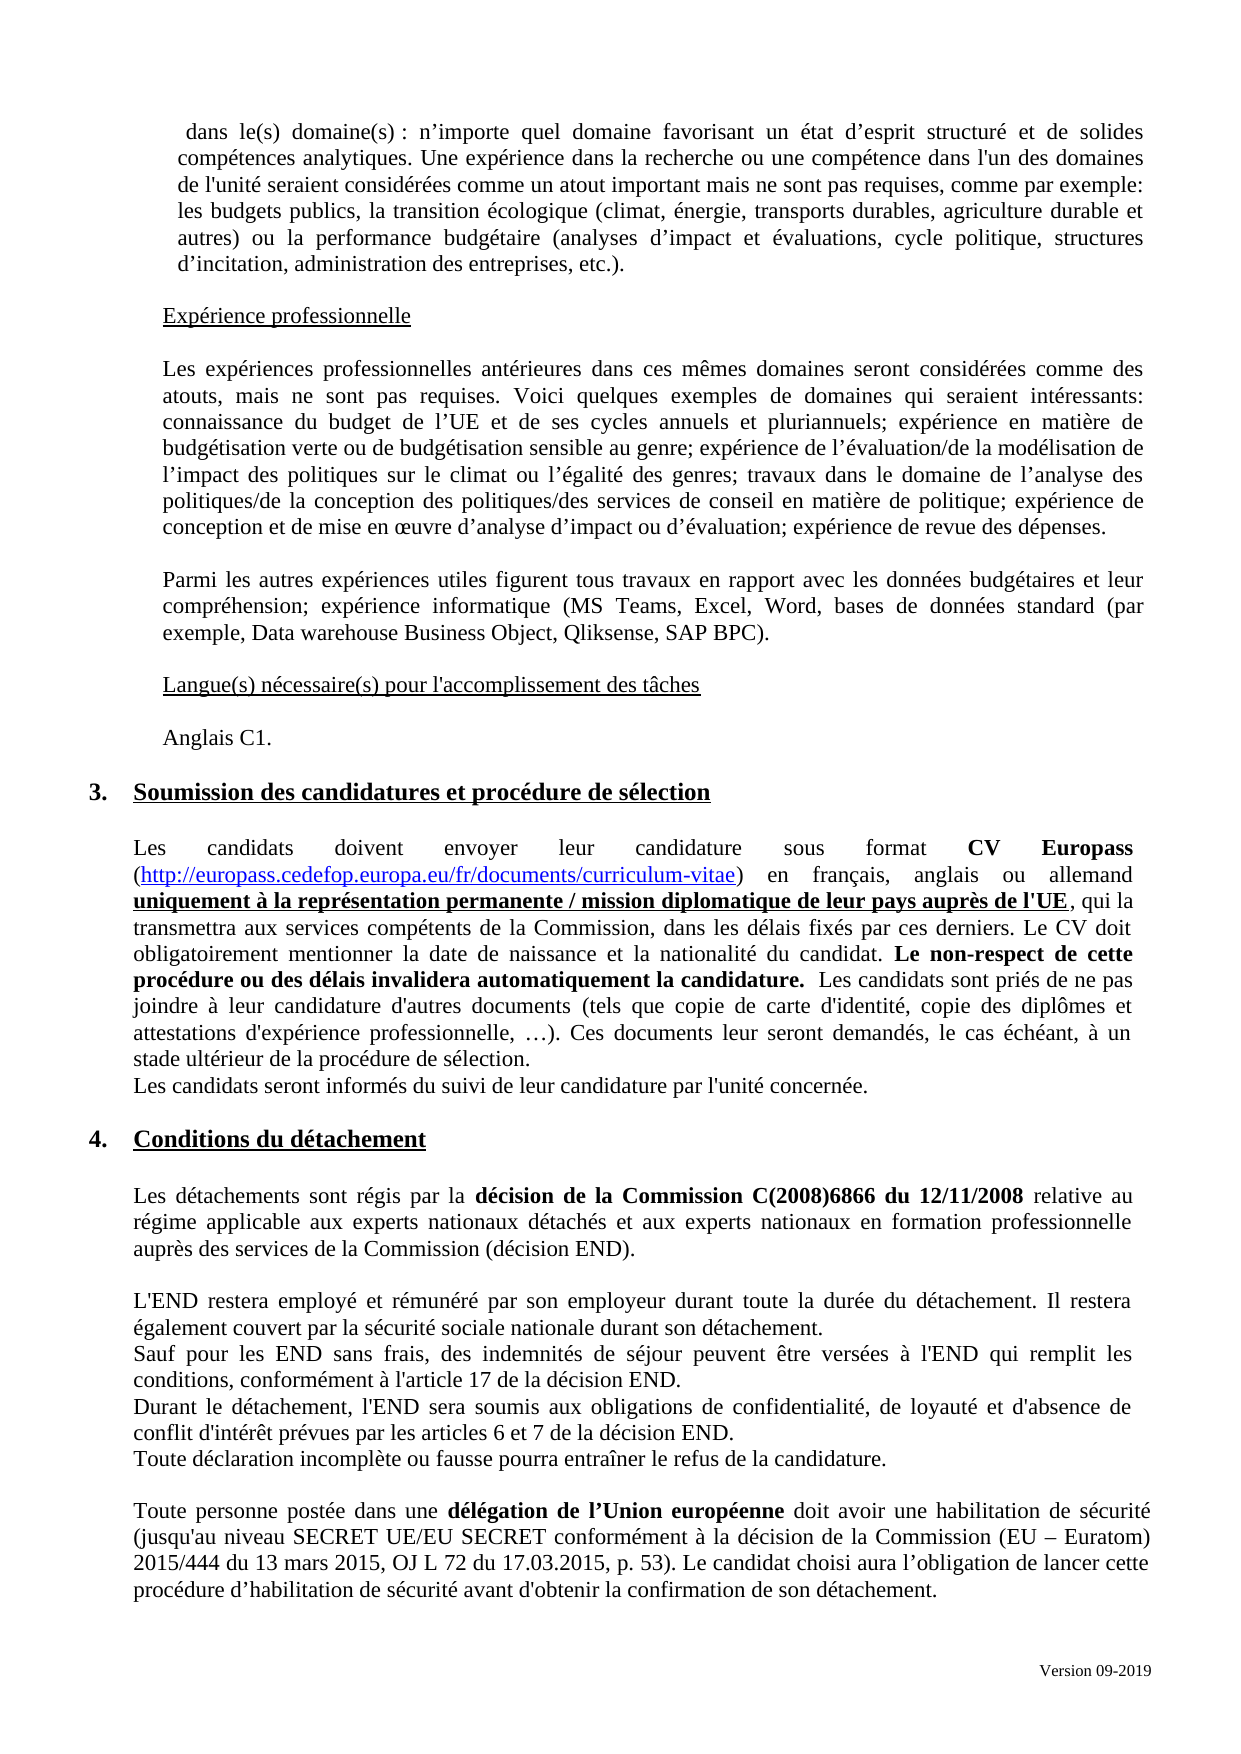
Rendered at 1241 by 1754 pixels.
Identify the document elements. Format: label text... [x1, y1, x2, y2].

text Toute déclaration incomplète ou fausse pourra entraîner le refus de la candidature. [133, 1445, 1135, 1472]
text Parmi les autres expériences utiles figurent tous travaux en rapport avec les données budgétaires et leur compréhension; expérience informatique (MS Teams, Excel, Word, bases de données standard (par exemple, Data warehouse Business Object, Qliksense, SAP BPC). [162, 566, 1145, 645]
text 3. Soumission des candidatures et procédure de sélection [89, 777, 1152, 806]
text Anglais C1. [162, 724, 1152, 751]
text 4. Conditions du détachement [89, 1124, 1152, 1153]
text Expérience professionnelle [162, 303, 1145, 329]
text Les détachements sont régis par la décision de la Commission C(2008)6866 du 12/11/2008 relative au régime applicable aux experts nationaux détachés et aux experts nationaux en formation professionnelle auprès des services de la Commission (décision END). [133, 1182, 1133, 1261]
text Sauf pour les END sans frais, des indemnités de séjour peuvent être versées à l'END qui remplit les conditions, conformément à l'article 17 de la décision END. [133, 1340, 1133, 1393]
text Toute personne postée dans une délégation de l’Union européenne doit avoir une habilitation de sécurité (jusqu'au niveau SECRET UE/EU SECRET conformément à la décision de la Commission (EU – Euratom) 2015/444 du 13 mars 2015, OJ L 72 du 17.03.2015, p. 53). Le candidat choisi aura l’obligation de lancer cette procédure d’habilitation de sécurité avant d'obtenir la confirmation de son détachement. [133, 1497, 1152, 1602]
text Les candidats doivent envoyer leur candidature sous format CV Europass (http://europass.cedefop.europa.eu/fr/documents/curriculum-vitae) en français, anglais ou allemand uniquement à la représentation permanente / mission diplomatique de leur pays auprès de l'UE, qui la transmettra aux services compétents de la Commission, dans les délais fixés par ces derniers. Le CV doit obligatoirement mentionner la date de naissance et la nationalité du candidat. Le non-respect de cette procédure ou des délais invalidera automatiquement la candidature. Les candidats sont priés de ne pas joindre à leur candidature d'autres documents (tels que copie de carte d'identité, copie des diplômes et attestations d'expérience professionnelle, …). Ces documents leur seront demandés, le cas échéant, à un stade ultérieur de la procédure de sélection. [133, 834, 1133, 1072]
text L'END restera employé et rémunéré par son employeur durant toute la durée du détachement. Il restera également couvert par la sécurité sociale nationale durant son détachement. [133, 1287, 1133, 1340]
text Langue(s) nécessaire(s) pour l'accomplissement des tâches [162, 672, 1145, 698]
text dans le(s) domaine(s) : n’importe quel domaine favorisant un état d’esprit structuré et de solides compétences analytiques. Une expérience dans la recherche ou une compétence dans l'un des domaines de l'unité seraient considérées comme un atout important mais ne sont pas requises, comme par exemple: les budgets publics, la transition écologique (climat, énergie, transports durables, agriculture durable et autres) ou la performance budgétaire (analyses d’impact et évaluations, cycle politique, structures d’incitation, administration des entreprises, etc.). [162, 118, 1145, 276]
text Les candidats seront informés du suivi de leur candidature par l'unité concernée. [133, 1072, 1152, 1098]
text Les expériences professionnelles antérieures dans ces mêmes domaines seront considérées comme des atouts, mais ne sont pas requises. Voici quelques exemples de domaines qui seraient intéressants: connaissance du budget de l’UE et de ses cycles annuels et pluriannuels; expérience en matière de budgétisation verte ou de budgétisation sensible au genre; expérience de l’évaluation/de la modélisation de l’impact des politiques sur le climat ou l’égalité des genres; travaux dans le domaine de l’analyse des politiques/de la conception des politiques/des services de conseil en matière de politique; expérience de conception et de mise en œuvre d’analyse d’impact ou d’évaluation; expérience de revue des dépenses. [162, 355, 1145, 540]
text Durant le détachement, l'END sera soumis aux obligations de confidentialité, de loyauté et d'absence de conflit d'intérêt prévues par les articles 6 et 7 de la décision END. [133, 1393, 1133, 1445]
